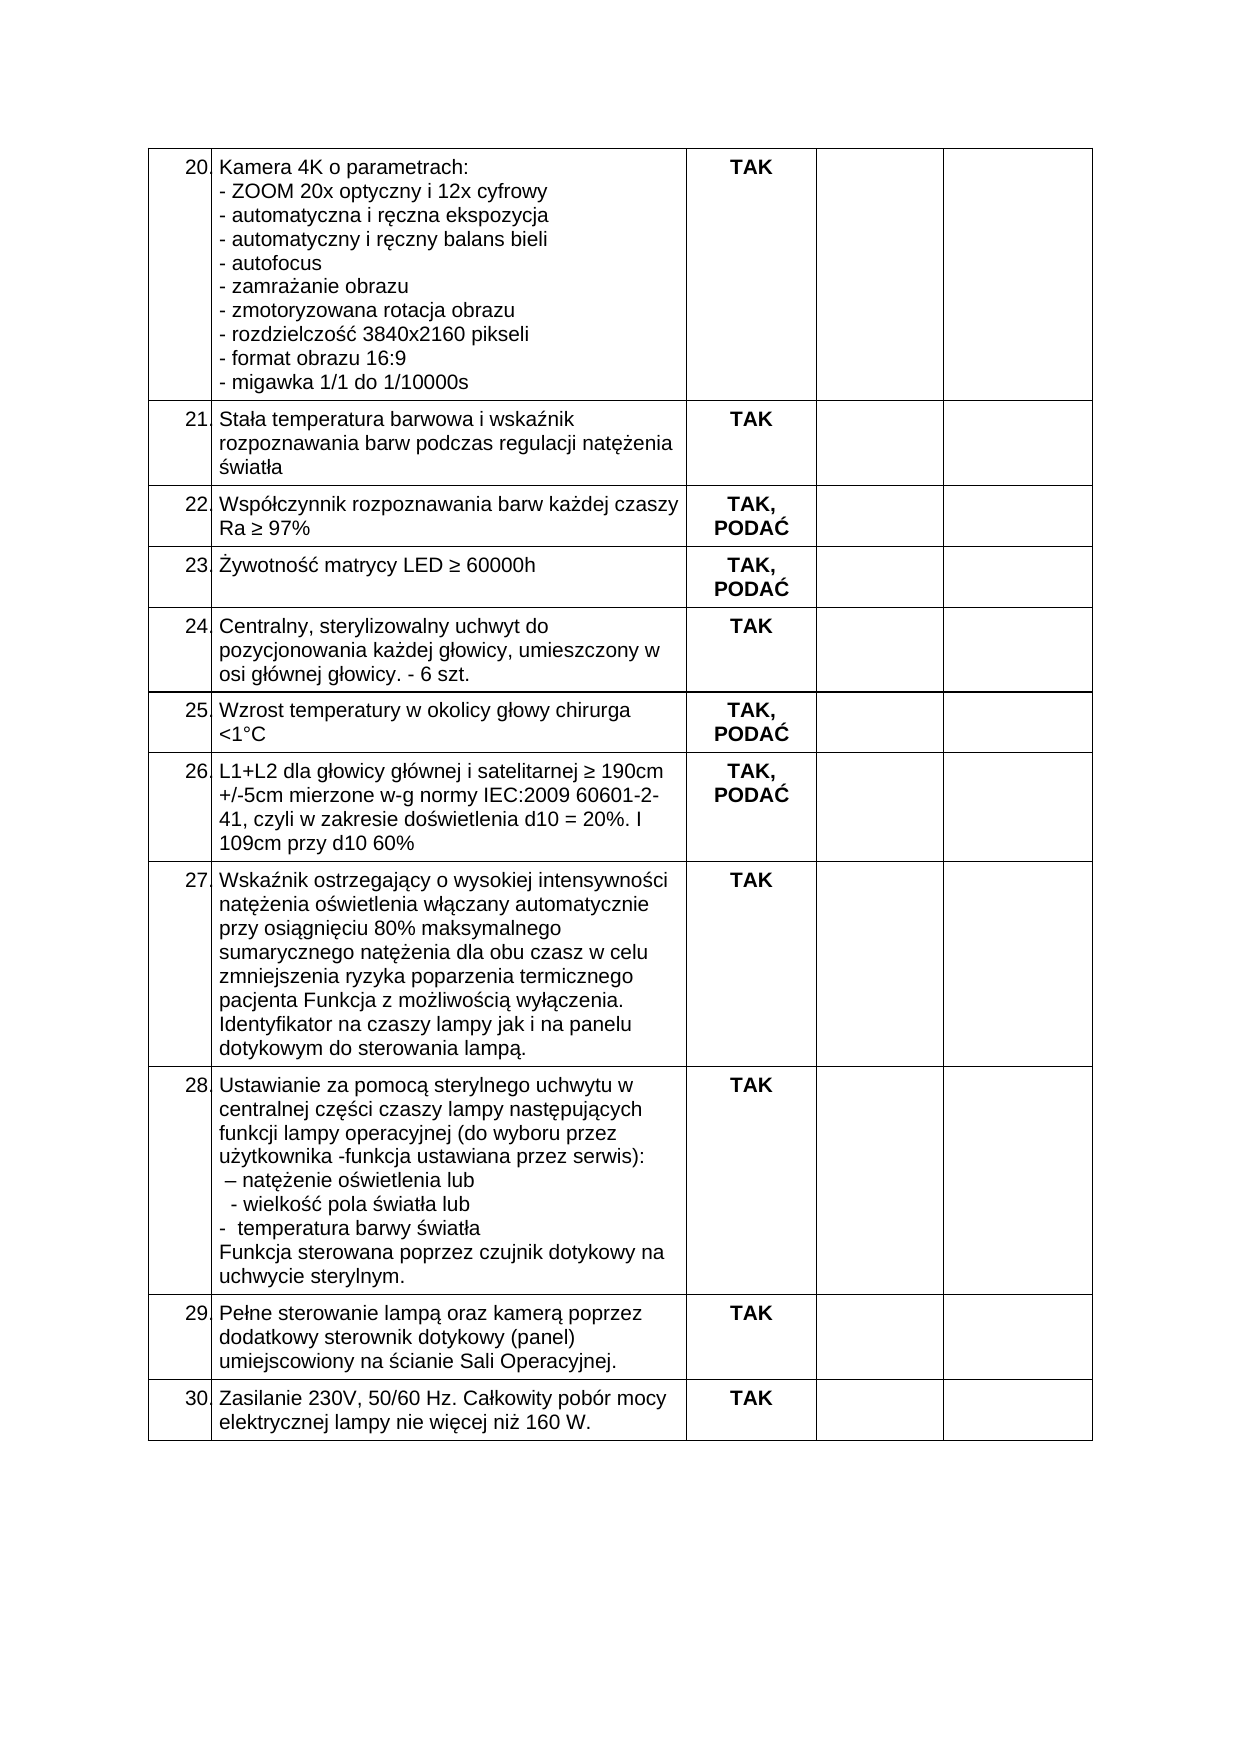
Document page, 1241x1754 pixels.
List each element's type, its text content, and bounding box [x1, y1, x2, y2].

table_cell TAK [687, 1067, 816, 1294]
table_cell [944, 547, 1092, 607]
table_cell TAK, PODAĆ [687, 753, 816, 861]
table_cell [149, 862, 211, 1066]
table_cell TAK [687, 149, 816, 400]
table_cell [149, 401, 211, 485]
table_cell [944, 753, 1092, 861]
table_cell [817, 547, 943, 607]
table_cell [149, 1295, 211, 1379]
table_cell [149, 753, 211, 861]
table_cell Kamera 4K o parametrach: - ZOOM 20x optyczny i 12x cyfrowy - automatyczna i ręczna ekspozycja - automatyczny i ręczny balans bieli - autofocus - zamrażanie obrazu - zmotoryzowana rotacja obrazu - rozdzielczość 3840x2160 pikseli - format obrazu 16:9 - migawka 1/1 do 1/10000s [212, 149, 686, 400]
table_cell Wzrost temperatury w okolicy głowy chirurga <1°C [212, 693, 686, 752]
table_cell Wskaźnik ostrzegający o wysokiej intensywności natężenia oświetlenia włączany automatycznie przy osiągnięciu 80% maksymalnego sumarycznego natężenia dla obu czasz w celu zmniejszenia ryzyka poparzenia termicznego pacjenta Funkcja z możliwością wyłączenia. Identyfikator na czaszy lampy jak i na panelu dotykowym do sterowania lampą. [212, 862, 686, 1066]
table_cell [149, 149, 211, 400]
table_cell [149, 693, 211, 752]
table_cell TAK, PODAĆ [687, 693, 816, 752]
table_cell [817, 149, 943, 400]
table_cell [817, 693, 943, 752]
table_cell Współczynnik rozpoznawania barw każdej czaszy Ra ≥ 97% [212, 486, 686, 546]
table_cell [944, 401, 1092, 485]
table_cell L1+L2 dla głowicy głównej i satelitarnej ≥ 190cm +/-5cm mierzone w-g normy IEC:2009 60601-2-41, czyli w zakresie doświetlenia d10 = 20%. I 109cm przy d10 60% [212, 753, 686, 861]
table_cell [149, 486, 211, 546]
table_cell [944, 608, 1092, 691]
table_cell [817, 753, 943, 861]
table_cell TAK, PODAĆ [687, 547, 816, 607]
table_cell [817, 486, 943, 546]
table_cell [944, 149, 1092, 400]
table_cell TAK [687, 862, 816, 1066]
table_cell [944, 862, 1092, 1066]
table_cell Zasilanie 230V, 50/60 Hz. Całkowity pobór mocy elektrycznej lampy nie więcej niż 160 W. [212, 1380, 686, 1440]
table_cell [944, 693, 1092, 752]
table_cell Centralny, sterylizowalny uchwyt do pozycjonowania każdej głowicy, umieszczony w osi głównej głowicy. - 6 szt. [212, 608, 686, 691]
table_cell Pełne sterowanie lampą oraz kamerą poprzez dodatkowy sterownik dotykowy (panel) umiejscowiony na ścianie Sali Operacyjnej. [212, 1295, 686, 1379]
table_cell [817, 1380, 943, 1440]
table_cell [944, 486, 1092, 546]
table_cell TAK, PODAĆ [687, 486, 816, 546]
table_cell [149, 1380, 211, 1440]
table_cell [149, 608, 211, 691]
table_cell Stała temperatura barwowa i wskaźnik rozpoznawania barw podczas regulacji natężenia światła [212, 401, 686, 485]
table_cell [944, 1295, 1092, 1379]
table_cell [944, 1067, 1092, 1294]
table_cell TAK [687, 401, 816, 485]
table_cell TAK [687, 1295, 816, 1379]
table_cell [817, 608, 943, 691]
table_cell TAK [687, 608, 816, 691]
table_cell [817, 862, 943, 1066]
table_cell [817, 401, 943, 485]
table_cell Żywotność matrycy LED ≥ 60000h [212, 547, 686, 607]
table_cell [944, 1380, 1092, 1440]
table_cell TAK [687, 1380, 816, 1440]
table_cell [817, 1067, 943, 1294]
table_cell [817, 1295, 943, 1379]
table_cell [149, 1067, 211, 1294]
table_cell Ustawianie za pomocą sterylnego uchwytu w centralnej części czaszy lampy następujących funkcji lampy operacyjnej (do wyboru przez użytkownika -funkcja ustawiana przez serwis): – natężenie oświetlenia lub - wielkość pola światła lub - temperatura barwy światła Funkcja sterowana poprzez czujnik dotykowy na uchwycie sterylnym. [212, 1067, 686, 1294]
table_cell [149, 547, 211, 607]
